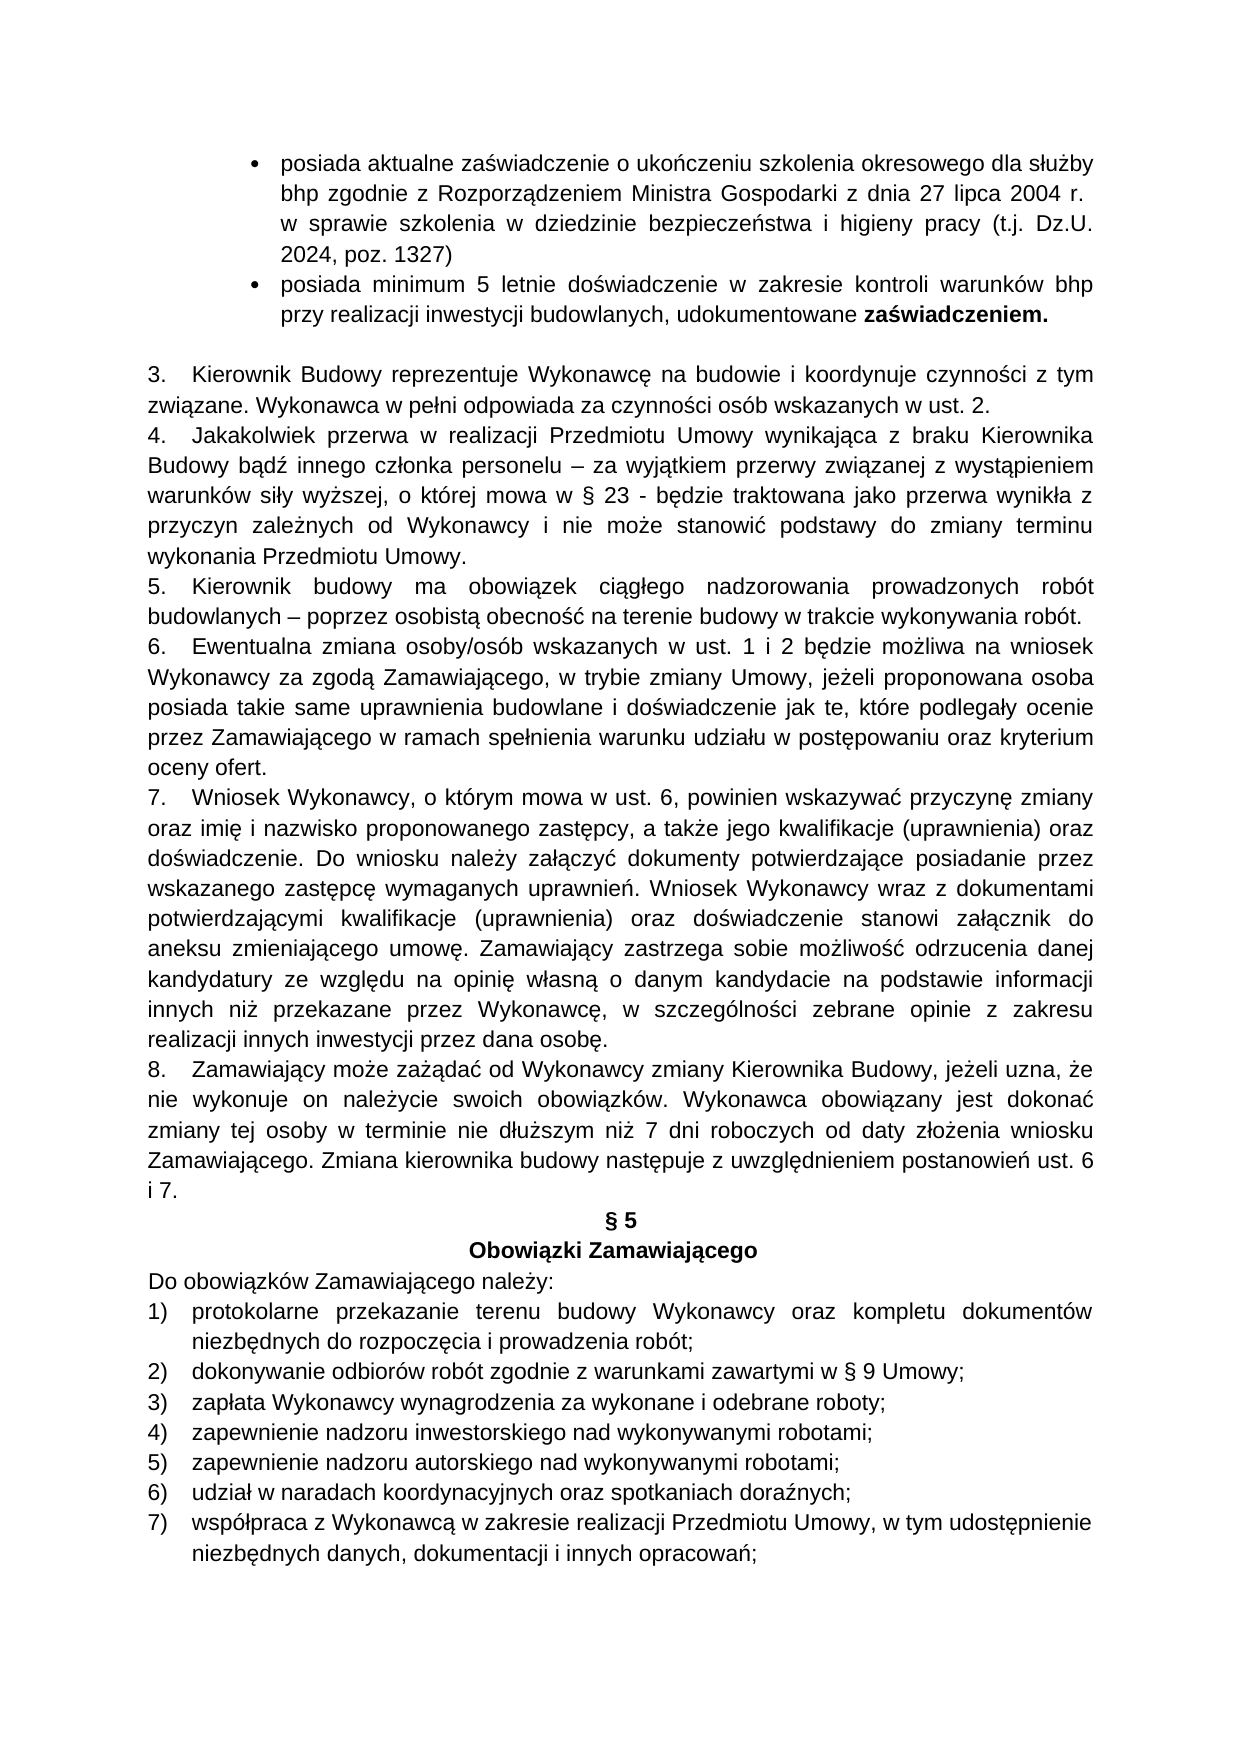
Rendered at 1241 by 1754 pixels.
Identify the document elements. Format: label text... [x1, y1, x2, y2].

list dokonywanie odbiorów robót zgodnie z warunkami zawartymi w § 9 Umowy; [147, 1358, 1094, 1385]
list Ewentualna zmiana osoby/osób wskazanych w ust. 1 i 2 będzie możliwa na wniosek Wykonawcy za zgodą Zamawiającego, w trybie zmiany Umowy, jeżeli proponowana osoba posiada takie same uprawnienia budowlane i doświadczenie jak te, które podlegały ocenie przez Zamawiającego w ramach spełnienia warunku udziału w postępowaniu oraz kryterium oceny ofert. [147, 633, 1094, 781]
list Kierownik budowy ma obowiązek ciągłego nadzorowania prowadzonych robót budowlanych – poprzez osobistą obecność na terenie budowy w trakcie wykonywania robót. [147, 573, 1094, 629]
list Jakakolwiek przerwa w realizacji Przedmiotu Umowy wynikająca z braku Kierownika Budowy bądź innego członka personelu – za wyjątkiem przerwy związanej z wystąpieniem warunków siły wyższej, o której mowa w § 23 - będzie traktowana jako przerwa wynikła z przyczyn zależnych od Wykonawcy i nie może stanowić podstawy do zmiany terminu wykonania Przedmiotu Umowy. [147, 422, 1094, 569]
list protokolarne przekazanie terenu budowy Wykonawcy oraz kompletu dokumentów niezbędnych do rozpoczęcia i prowadzenia robót; [147, 1298, 1092, 1354]
text Do obowiązków Zamawiającego należy: [148, 1268, 1094, 1294]
list Wniosek Wykonawcy, o którym mowa w ust. 6, powinien wskazywać przyczynę zmiany oraz imię i nazwisko proponowanego zastępcy, a także jego kwalifikacje (uprawnienia) oraz doświadczenie. Do wniosku należy załączyć dokumenty potwierdzające posiadanie przez wskazanego zastępcę wymaganych uprawnień. Wniosek Wykonawcy wraz z dokumentami potwierdzającymi kwalifikacje (uprawnienia) oraz doświadczenie stanowi załącznik do aneksu zmieniającego umowę. Zamawiający zastrzega sobie możliwość odrzucenia danej kandydatury ze względu na opinię własną o danym kandydacie na podstawie informacji innych niż przekazane przez Wykonawcę, w szczególności zebrane opinie z zakresu realizacji innych inwestycji przez dana osobę. [147, 784, 1094, 1052]
text § 5 [147, 1207, 1094, 1234]
list udział w naradach koordynacyjnych oraz spotkaniach doraźnych; [147, 1479, 1094, 1506]
list zapewnienie nadzoru inwestorskiego nad wykonywanymi robotami; [147, 1419, 1094, 1445]
list Zamawiający może zażądać od Wykonawcy zmiany Kierownika Budowy, jeżeli uzna, że nie wykonuje on należycie swoich obowiązków. Wykonawca obowiązany jest dokonać zmiany tej osoby w terminie nie dłuższym niż 7 dni roboczych od daty złożenia wniosku Zamawiającego. Zmiana kierownika budowy następuje z uwzględnieniem postanowień ust. 6 i 7. [147, 1056, 1094, 1203]
list posiada aktualne zaświadczenie o ukończeniu szkolenia okresowego dla służby bhp zgodnie z Rozporządzeniem Ministra Gospodarki z dnia 27 lipca 2004 r. w sprawie szkolenia w dziedzinie bezpieczeństwa i higieny pracy (t.j. Dz.U. 2024, poz. 1327) [251, 150, 1094, 267]
text Obowiązki Zamawiającego [469, 1237, 1094, 1264]
list zapłata Wykonawcy wynagrodzenia za wykonane i odebrane roboty; [147, 1388, 1094, 1415]
list zapewnienie nadzoru autorskiego nad wykonywanymi robotami; [147, 1449, 1094, 1475]
list współpraca z Wykonawcą w zakresie realizacji Przedmiotu Umowy, w tym udostępnienie niezbędnych danych, dokumentacji i innych opracowań; [147, 1509, 1092, 1566]
list Kierownik Budowy reprezentuje Wykonawcę na budowie i koordynuje czynności z tym związane. Wykonawca w pełni odpowiada za czynności osób wskazanych w ust. 2. [147, 361, 1094, 418]
list posiada minimum 5 letnie doświadczenie w zakresie kontroli warunków bhp przy realizacji inwestycji budowlanych, udokumentowane zaświadczeniem. [251, 271, 1094, 327]
